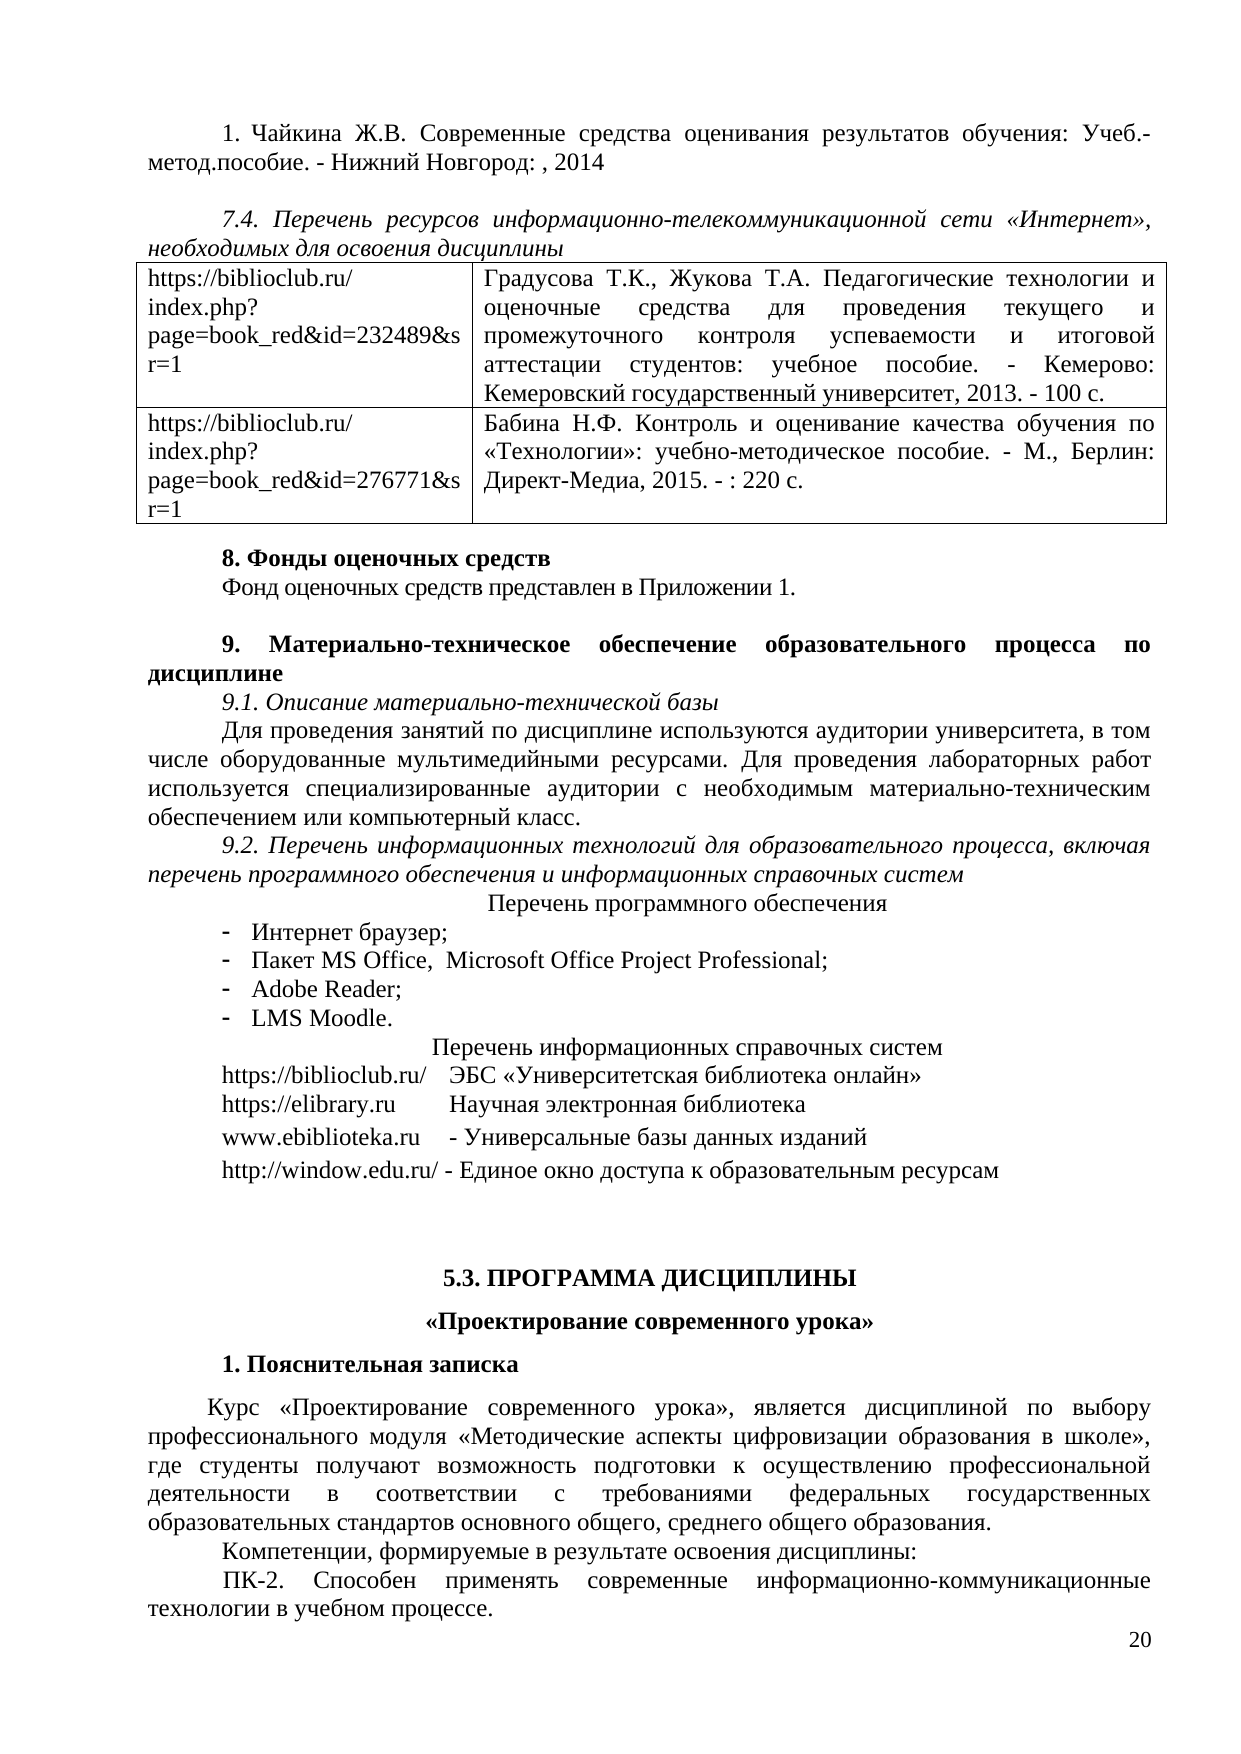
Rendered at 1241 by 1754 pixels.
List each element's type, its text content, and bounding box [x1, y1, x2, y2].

text 9.2. Перечень информационных технологий для образовательного процесса, включая перечень программного обеспечения и информационных справочных систем [148, 830, 1152, 888]
text «Проектирование современного урока» [148, 1306, 1152, 1335]
table_header Градусова Т.К., Жукова Т.А. Педагогические технологии и оценочные средства для проведения текущего и промежуточного контроля успеваемости и итоговой аттестации студентов: учебное пособие. - Кемерово: Кемеровский государственный университет, 2013. - 100 с. [473, 263, 1166, 407]
text https://elibrary.ru Научная электронная библиотека [148, 1089, 1152, 1118]
text 9. Материально-техническое обеспечение образовательного процесса по дисциплине [148, 629, 1152, 687]
list Перечень информационных справочных систем [223, 1032, 1152, 1060]
text www.ebiblioteka.ru - Универсальные базы данных изданий [148, 1122, 1152, 1151]
list LMS Moodle. [148, 1003, 1152, 1032]
list Adobe Reader; [148, 974, 1152, 1003]
list Перечень программного обеспечения [223, 888, 1152, 917]
text 8. Фонды оценочных средств [148, 543, 1152, 572]
text Компетенции, формируемые в результате освоения дисциплины: [148, 1536, 1152, 1565]
list Интернет браузер; [148, 917, 1152, 945]
text Курс «Проектирование современного урока», является дисциплиной по выбору профессионального модуля «Методические аспекты цифровизации образования в школе», где студенты получают возможность подготовки к осуществлению профессиональной деятельности в соответствии с требованиями федеральных государственных образовательных стандартов основного общего, среднего общего образования. [148, 1392, 1152, 1536]
text 1. Пояснительная записка [148, 1349, 1152, 1378]
list Пакет MS Office, Microsoft Office Project Professional; [148, 945, 1152, 974]
table_cell Бабина Н.Ф. Контроль и оценивание качества обучения по «Технологии»: учебно-методическое пособие. - М., Берлин: Директ-Медиа, 2015. - : 220 с. [473, 408, 1166, 523]
text ПК-2. Способен применять современные информационно-коммуникационные технологии в учебном процессе. [148, 1565, 1152, 1622]
text http://window.edu.ru/ - Единое окно доступа к образовательным ресурсам [148, 1155, 1152, 1184]
table_header https://biblioclub.ru/index.php?page=book_red&id=232489&sr=1 [137, 263, 472, 407]
text 5.3. ПРОГРАММА ДИСЦИПЛИНЫ [148, 1263, 1152, 1292]
text Фонд оценочных средств представлен в Приложении 1. [148, 572, 1152, 600]
text 7.4. Перечень ресурсов информационно-телекоммуникационной сети «Интернет», необходимых для освоения дисциплины [148, 204, 1152, 262]
text Для проведения занятий по дисциплине используются аудитории университета, в том числе оборудованные мультимедийными ресурсами. Для проведения лабораторных работ используется специализированные аудитории с необходимым материально-техническим обеспечением или компьютерный класс. [148, 715, 1152, 830]
list Чайкина Ж.В. Современные средства оценивания результатов обучения: Учеб.-метод.пособие. - Нижний Новгород: , 2014 [148, 118, 1152, 176]
text 9.1. Описание материально-технической базы [148, 687, 1152, 715]
text https://biblioclub.ru/ ЭБС «Университетская библиотека онлайн» [148, 1060, 1152, 1089]
table_cell https://biblioclub.ru/index.php?page=book_red&id=276771&sr=1 [137, 408, 472, 523]
